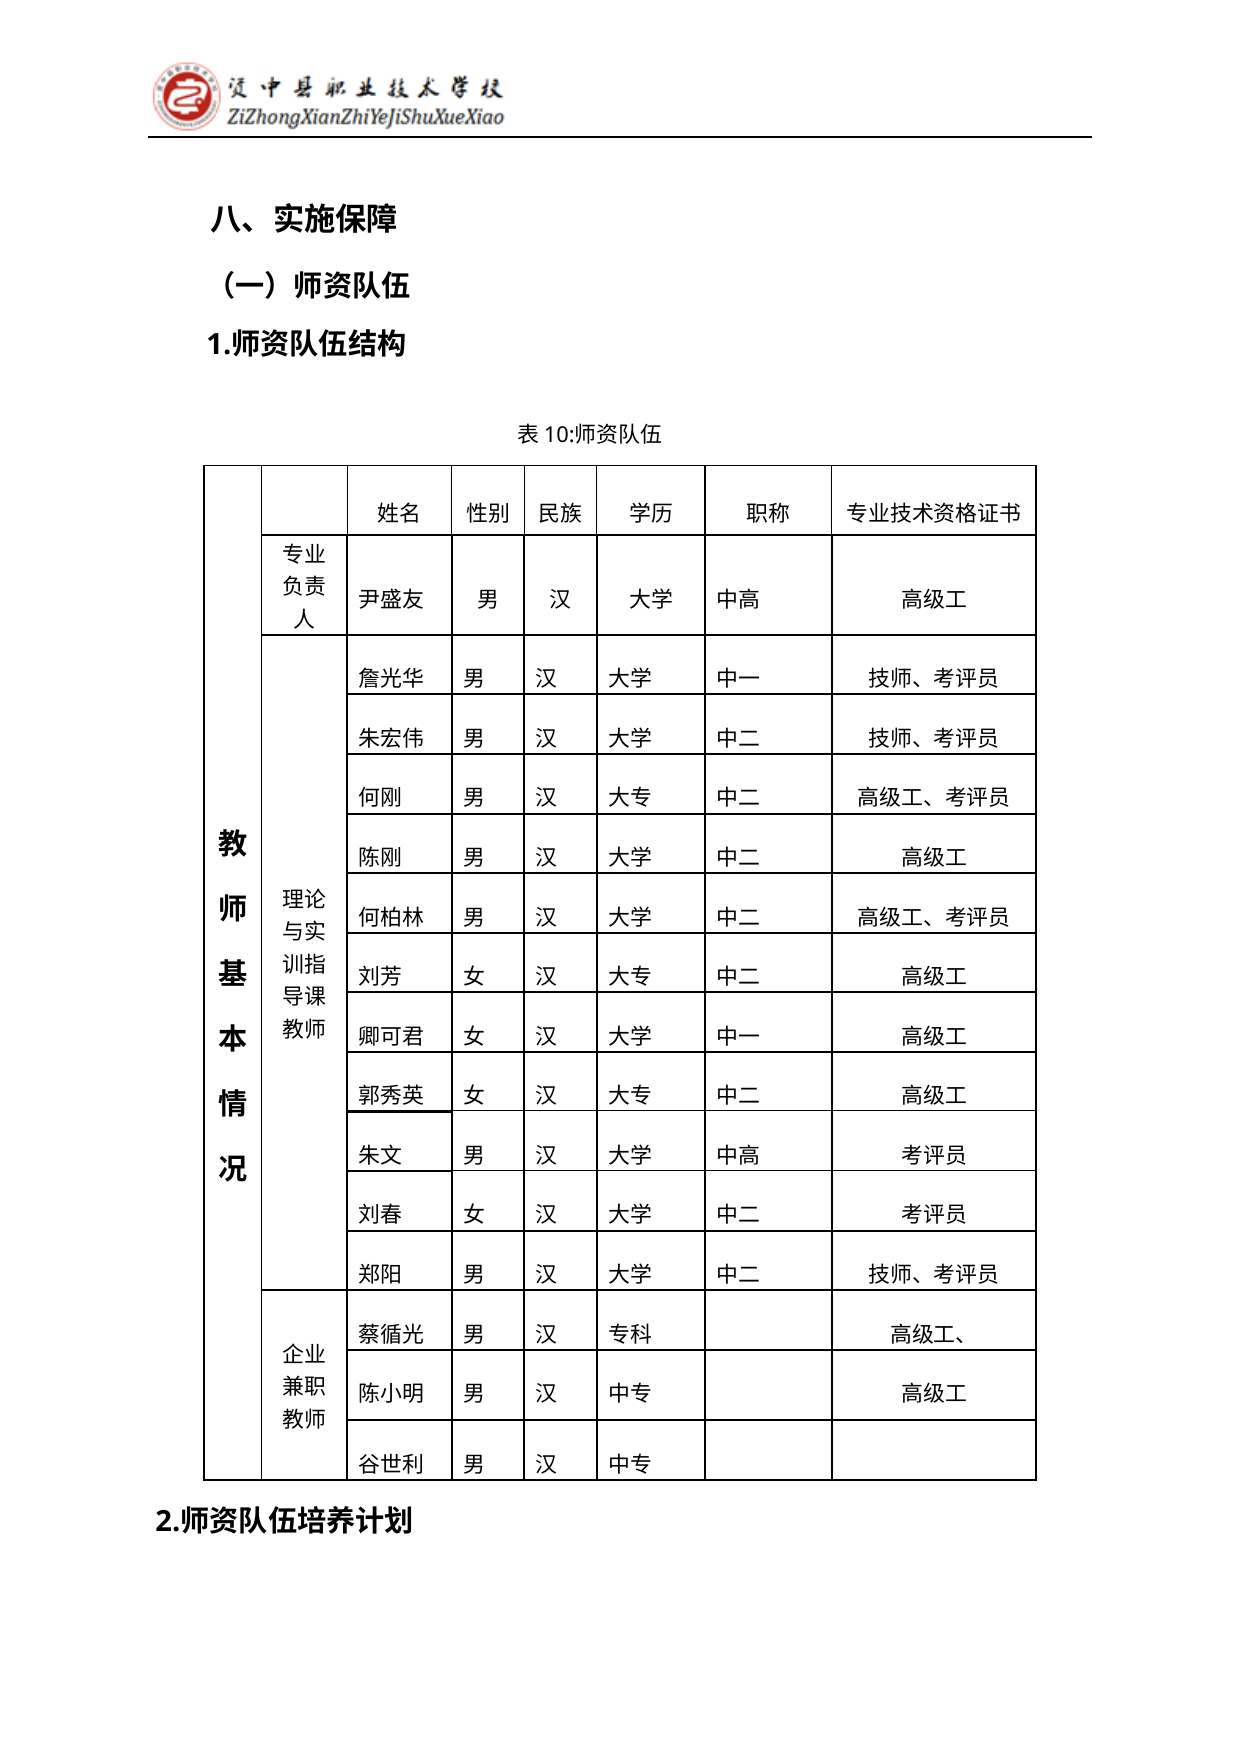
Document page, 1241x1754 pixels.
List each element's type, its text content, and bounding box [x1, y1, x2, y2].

table_cell 男 [453, 536, 523, 634]
table_cell 朱文 [348, 1113, 451, 1170]
table_header 民族 [525, 466, 596, 534]
table_cell 大专 [598, 934, 704, 991]
table_cell 何柏林 [348, 874, 451, 932]
text 1.师资队伍结构 [148, 321, 1092, 363]
table_cell 中高 [706, 1111, 831, 1170]
table_header [262, 466, 347, 534]
table_cell [833, 1421, 1035, 1479]
table_cell 汉 [525, 1291, 596, 1349]
table_cell 男 [453, 874, 523, 932]
table_cell 中二 [706, 815, 831, 872]
table_cell 中二 [706, 934, 831, 991]
table_cell 技师、考评员 [833, 1232, 1035, 1289]
table_cell 詹光华 [348, 636, 451, 693]
table_cell 男 [453, 636, 523, 693]
table_cell 中专 [598, 1351, 704, 1419]
table_cell 尹盛友 [348, 536, 451, 634]
table_cell [706, 1291, 831, 1349]
table_cell 陈小明 [348, 1351, 451, 1419]
table_cell 技师、考评员 [833, 695, 1035, 753]
table_cell 中二 [706, 874, 831, 932]
table_cell [706, 1421, 831, 1479]
table_cell 中一 [706, 993, 831, 1051]
table_cell 男 [453, 755, 523, 812]
table_cell 高级工 [833, 1351, 1035, 1419]
table_cell 中二 [706, 1053, 831, 1110]
table_header 教师基本情况 [205, 466, 261, 1479]
table_cell 大学 [598, 1171, 704, 1229]
table_cell 汉 [525, 636, 596, 693]
table_header 姓名 [348, 466, 451, 534]
table_cell 理论与实训指导课教师 [262, 636, 346, 1289]
table_cell 大学 [598, 815, 704, 872]
text 表10:师资队伍 [148, 417, 1092, 449]
table_cell 专业负责人 [262, 536, 346, 634]
table_cell 高级工 [833, 815, 1035, 872]
table_cell 汉 [525, 755, 596, 812]
table_cell 汉 [525, 934, 596, 991]
table_cell 郑阳 [348, 1232, 451, 1289]
table_cell 女 [453, 1053, 523, 1110]
table_cell 高级工 [833, 993, 1035, 1051]
table_cell 卿可君 [348, 993, 451, 1051]
table_cell 中二 [706, 1171, 831, 1229]
table_cell 男 [453, 695, 523, 753]
table_cell 汉 [525, 1351, 596, 1419]
table_cell 高级工、考评员 [833, 874, 1035, 932]
table_cell 大学 [598, 636, 704, 693]
table_cell 刘芳 [348, 934, 451, 991]
table_cell 考评员 [833, 1171, 1035, 1229]
table_cell 大学 [598, 536, 704, 634]
table_cell 大专 [598, 755, 704, 812]
table_header 专业技术资格证书 [832, 466, 1035, 534]
table_cell 男 [453, 1111, 523, 1170]
table_cell 何刚 [348, 755, 451, 812]
table_cell 朱宏伟 [348, 695, 451, 753]
table_cell 陈刚 [348, 815, 451, 872]
table_cell 男 [453, 1232, 523, 1289]
picture [147, 58, 511, 134]
table_cell 高级工、 [833, 1291, 1035, 1349]
table_cell 郭秀英 [348, 1053, 451, 1110]
table_cell 汉 [525, 1053, 596, 1110]
table_cell 中一 [706, 636, 831, 693]
text 2.师资队伍培养计划 [148, 1497, 1092, 1539]
table_cell 企业兼职教师 [262, 1291, 346, 1479]
table_cell 汉 [525, 815, 596, 872]
table_cell 大学 [598, 874, 704, 932]
table_cell 汉 [525, 993, 596, 1051]
table_cell 中高 [706, 536, 831, 634]
table_cell 大专 [598, 1053, 704, 1110]
text （一）师资队伍 [148, 262, 1092, 304]
text 八、实施保障 [148, 194, 1092, 240]
table_cell 女 [453, 1171, 523, 1229]
table_cell 高级工 [833, 1053, 1035, 1110]
table_cell 高级工 [833, 934, 1035, 991]
table_cell 男 [453, 1421, 523, 1479]
table_cell 汉 [525, 695, 596, 753]
table_cell 蔡循光 [348, 1291, 451, 1349]
table_header 性别 [452, 466, 524, 534]
table_cell 技师、考评员 [833, 636, 1035, 693]
table_cell 中二 [706, 755, 831, 812]
table_cell 汉 [525, 874, 596, 932]
table_cell 高级工、考评员 [833, 755, 1035, 812]
table_cell 男 [453, 815, 523, 872]
table_cell 女 [453, 934, 523, 991]
table_cell 专科 [598, 1291, 704, 1349]
table_cell 大学 [598, 695, 704, 753]
table_cell 汉 [525, 1111, 596, 1170]
table_cell 考评员 [833, 1111, 1035, 1170]
table_cell 大学 [598, 993, 704, 1051]
table_header 学历 [597, 466, 704, 534]
table_cell 高级工 [833, 536, 1035, 634]
table_cell 汉 [525, 536, 596, 634]
table_cell 中专 [598, 1421, 704, 1479]
table_cell 汉 [525, 1232, 596, 1289]
table_cell [706, 1351, 831, 1419]
table_cell 男 [453, 1351, 523, 1419]
table_cell 大学 [598, 1111, 704, 1170]
table_cell 中二 [706, 695, 831, 753]
table_cell 谷世利 [348, 1421, 451, 1479]
table_cell 女 [453, 993, 523, 1051]
table_cell 刘春 [348, 1172, 451, 1229]
table_cell 男 [453, 1291, 523, 1349]
table_cell 中二 [706, 1232, 831, 1289]
table_header 职称 [706, 466, 831, 534]
table_cell 大学 [598, 1232, 704, 1289]
table_cell 汉 [525, 1421, 596, 1479]
table_cell 汉 [525, 1171, 596, 1229]
